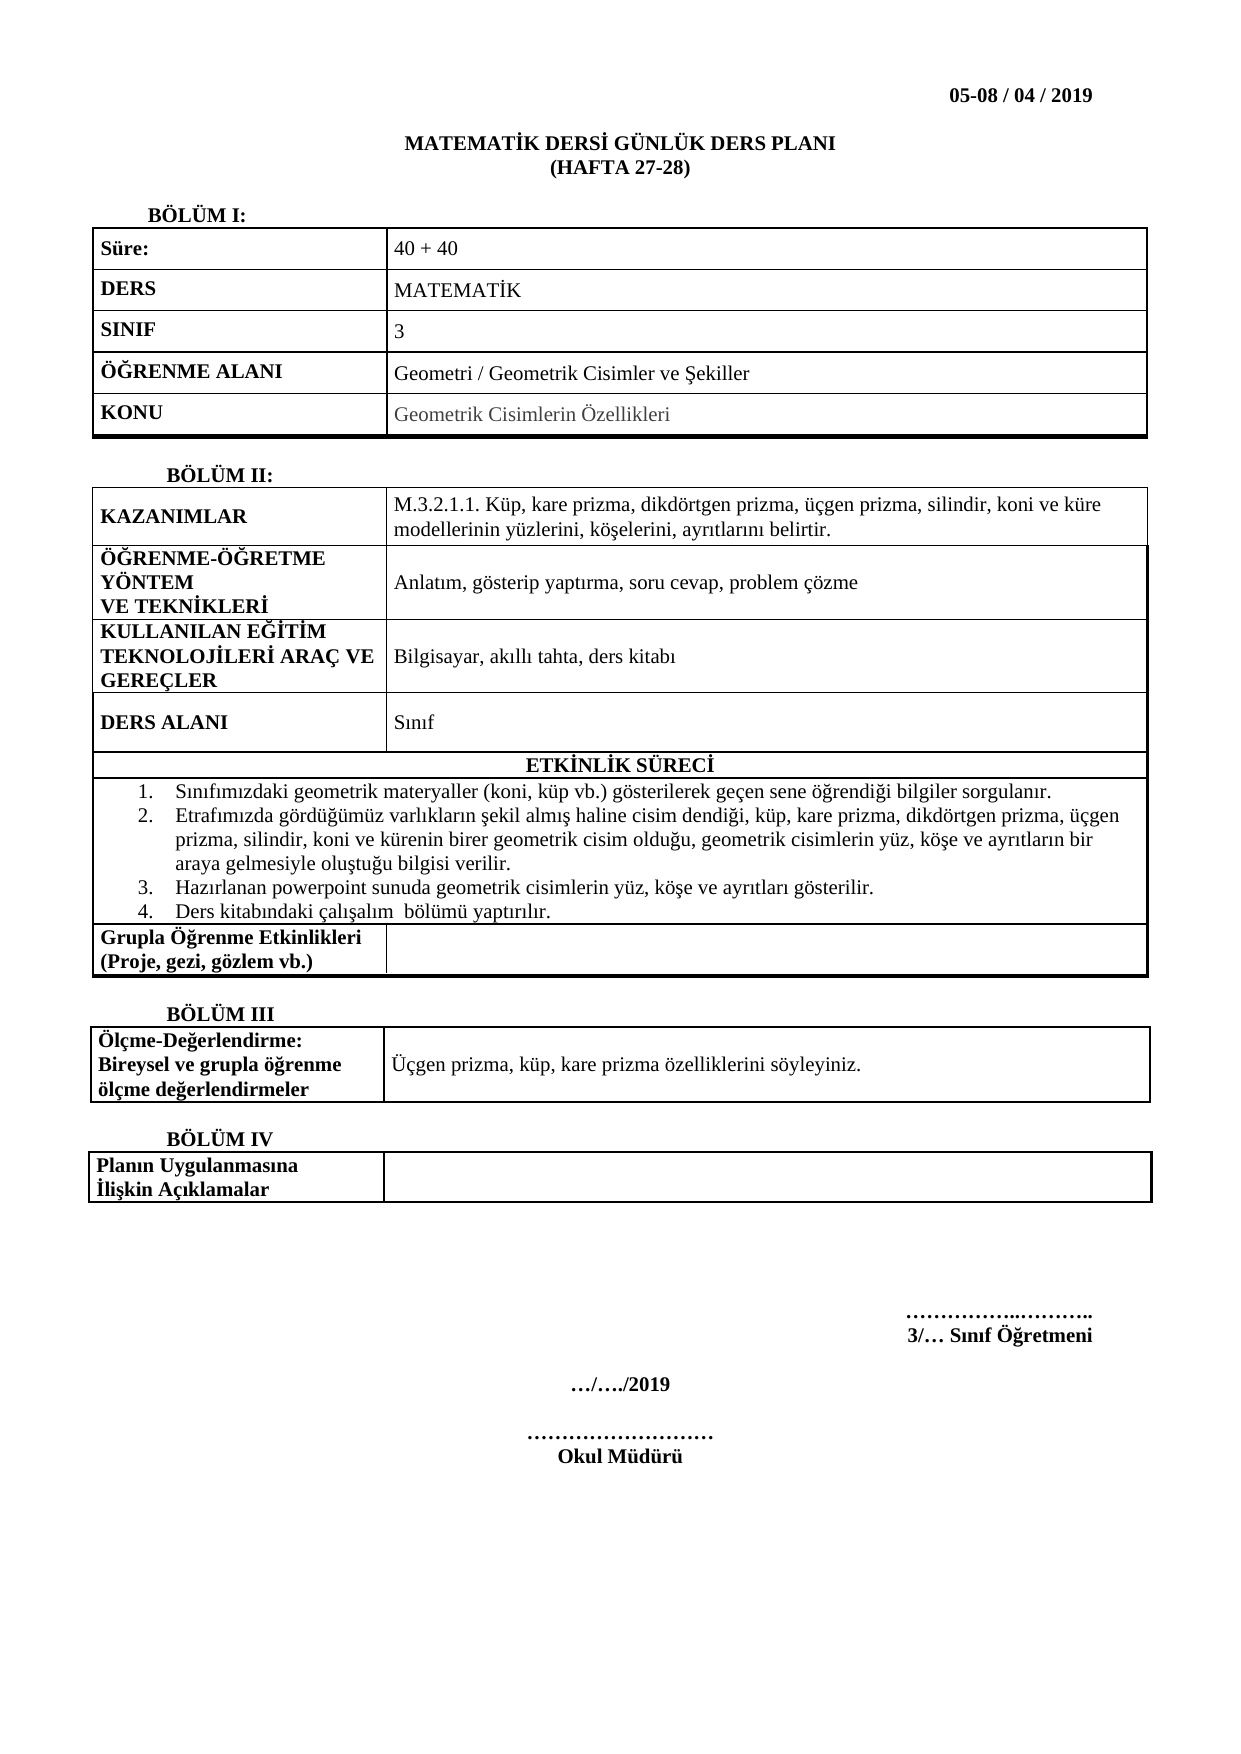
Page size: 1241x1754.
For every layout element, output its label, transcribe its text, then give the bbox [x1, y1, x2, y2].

text ……………………… [148, 1419, 1092, 1444]
text 3/… Sınıf Öğretmeni [148, 1323, 1092, 1347]
subtitle BÖLÜM III [148, 1002, 1092, 1026]
table_header Planın Uygulanmasına İlişkin Açıklamalar [90, 1153, 383, 1201]
table_header KAZANIMLAR [93, 488, 386, 545]
table_header 40 + 40 [388, 229, 1146, 268]
table_cell Sınıf [387, 693, 1146, 751]
table_cell Anlatım, gösterip yaptırma, soru cevap, problem çözme [387, 546, 1146, 618]
table_cell [387, 925, 1146, 973]
table_cell ETKİNLİK SÜRECİ [94, 753, 1146, 777]
text BÖLÜM II: [148, 463, 1092, 487]
table_cell KONU [94, 394, 386, 434]
table_header M.3.2.1.1. Küp, kare prizma, dikdörtgen prizma, üçgen prizma, silindir, koni ve küre modellerinin yüzlerini, köşelerini, ayrıtlarını belirtir. [387, 488, 1147, 545]
table_cell 3 [388, 311, 1146, 351]
table_cell Sınıfımızdaki geometrik materyaller (koni, küp vb.) gösterilerek geçen sene öğrendiği bilgiler sorgulanır. Etrafımızda gördüğümüz varlıkların şekil almış haline cisim dendiği, küp, kare prizma, dikdörtgen prizma, üçgen prizma, silindir, koni ve kürenin birer geometrik cisim olduğu, geometrik cisimlerin yüz, köşe ve ayrıtların bir araya gelmesiyle oluştuğu bilgisi verilir. Hazırlanan powerpoint sunuda geometrik cisimlerin yüz, köşe ve ayrıtları gösterilir. Ders kitabındaki çalışalım bölümü yaptırılır. [94, 779, 1146, 923]
table_cell Geometri / Geometrik Cisimler ve Şekiller [388, 353, 1146, 392]
subtitle BÖLÜM IV [148, 1127, 1092, 1151]
table_cell DERS ALANI [94, 693, 386, 751]
table_cell MATEMATİK [388, 270, 1146, 310]
table_header [385, 1153, 1150, 1201]
table_cell ÖĞRENME-ÖĞRETME YÖNTEM VE TEKNİKLERİ [93, 546, 386, 618]
table_cell Geometrik Cisimlerin Özellikleri [388, 394, 1146, 434]
table_cell Grupla Öğrenme Etkinlikleri (Proje, gezi, gözlem vb.) [94, 925, 386, 973]
table_header Üçgen prizma, küp, kare prizma özelliklerini söyleyiniz. [385, 1028, 1149, 1101]
text ……………..……….. [148, 1299, 1092, 1323]
table_header Süre: [94, 229, 386, 268]
text …/…./2019 [148, 1371, 1092, 1396]
text MATEMATİK DERSİ GÜNLÜK DERS PLANI [148, 131, 1092, 155]
text 05-08 / 04 / 2019 [148, 83, 1092, 107]
table_cell SINIF [94, 311, 386, 351]
table_header Ölçme-Değerlendirme: Bireysel ve grupla öğrenme ölçme değerlendirmeler [92, 1028, 383, 1101]
table_cell ÖĞRENME ALANI [94, 353, 386, 392]
text BÖLÜM I: [148, 203, 1092, 227]
text (HAFTA 27-28) [148, 155, 1092, 179]
table_cell Bilgisayar, akıllı tahta, ders kitabı [387, 620, 1146, 692]
table_cell KULLANILAN EĞİTİM TEKNOLOJİLERİ ARAÇ VE GEREÇLER [93, 620, 386, 692]
text Okul Müdürü [148, 1444, 1092, 1468]
table_cell DERS [94, 270, 386, 310]
